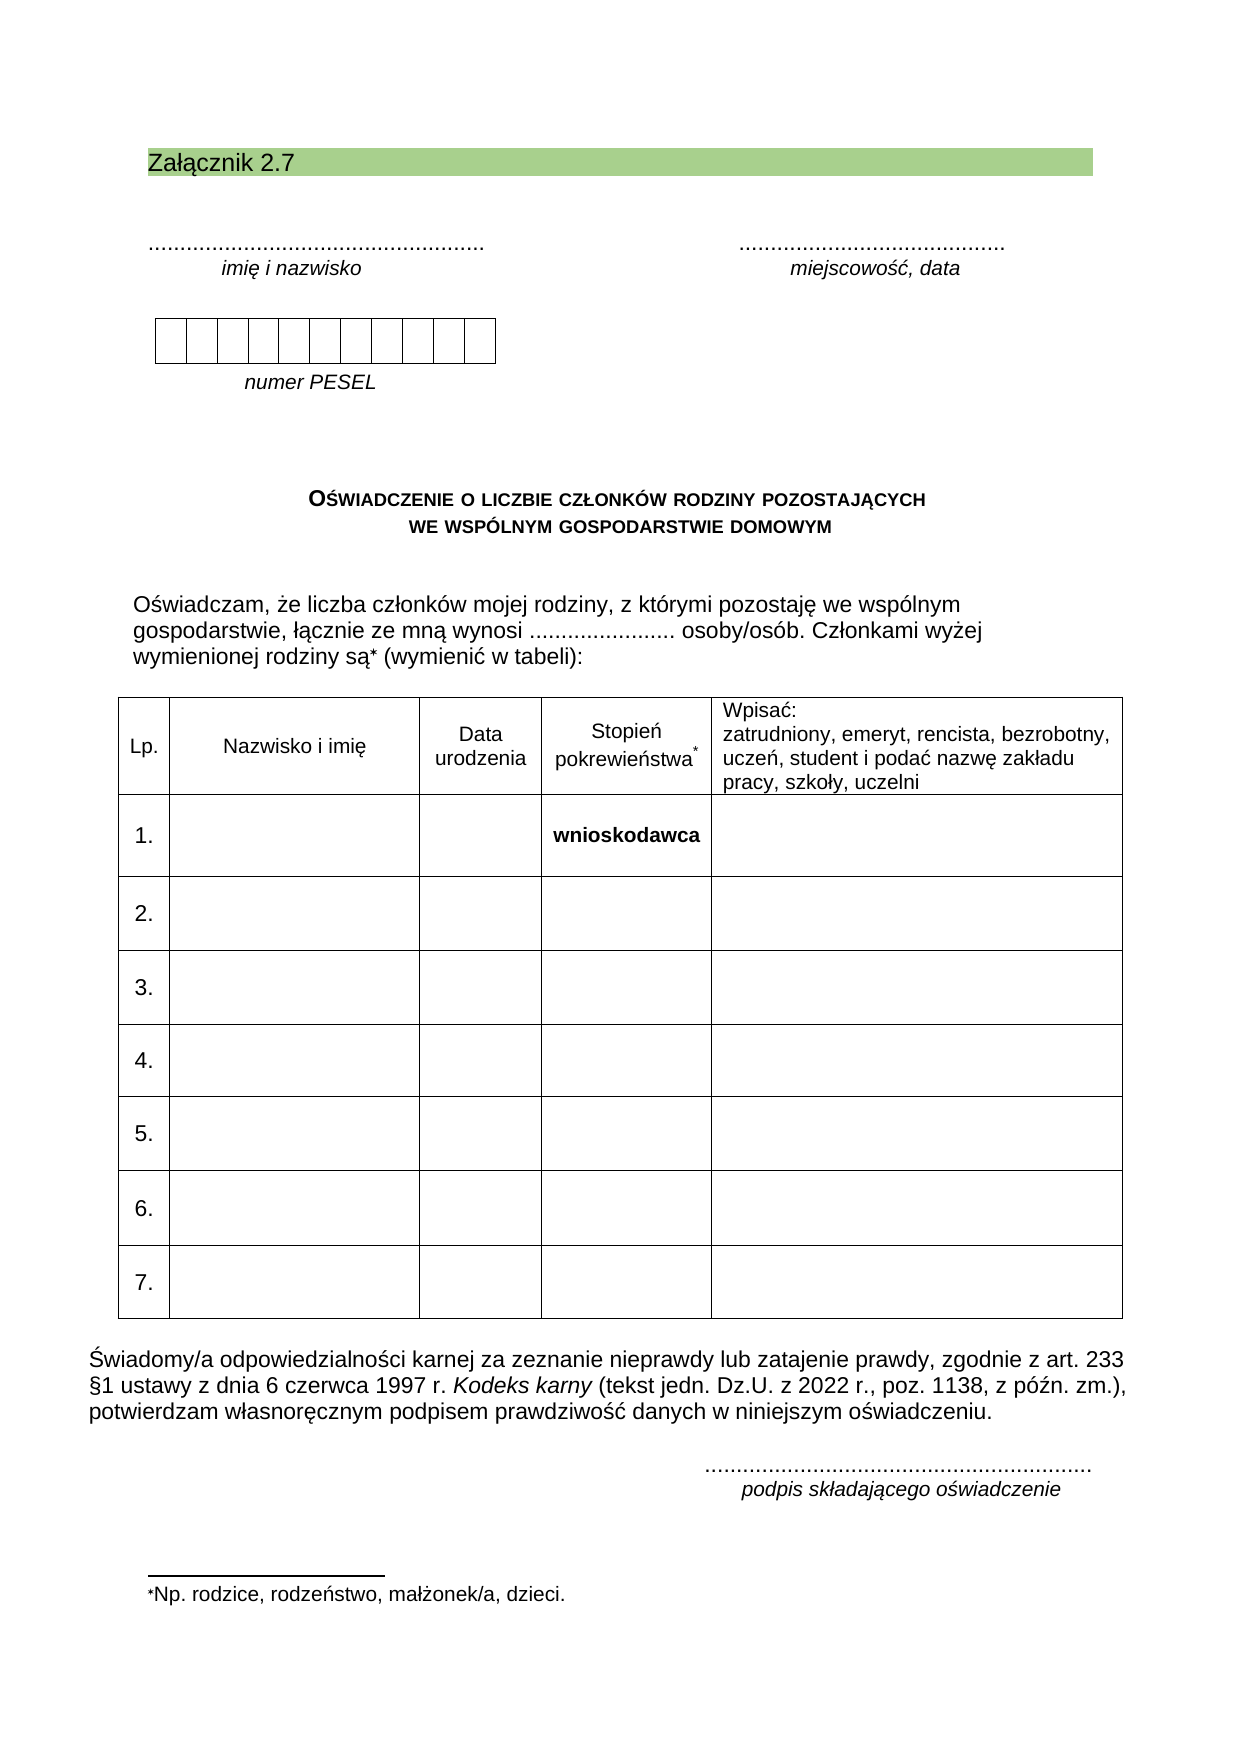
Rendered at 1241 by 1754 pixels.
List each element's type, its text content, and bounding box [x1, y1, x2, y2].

table_cell 6. [119, 1171, 169, 1244]
table_cell 7. [119, 1246, 169, 1318]
table_cell [542, 951, 711, 1024]
table_header [218, 319, 248, 362]
table_header [403, 319, 433, 362]
table_cell [170, 795, 419, 876]
table_header Wpisać: zatrudniony, emeryt, rencista, bezrobotny, uczeń, student i podać nazwę zakładu pracy, szkoły, uczelni [712, 698, 1122, 793]
text podpis składającego oświadczenie [148, 1477, 1063, 1501]
table_cell [420, 1097, 541, 1170]
table_cell 5. [119, 1097, 169, 1170]
table_header [310, 319, 340, 362]
table_cell [542, 1246, 711, 1318]
table_cell [420, 1246, 541, 1318]
table_cell [712, 795, 1122, 876]
table_header [187, 319, 217, 362]
table_cell 3. [119, 951, 169, 1024]
table_cell 4. [119, 1025, 169, 1096]
table_cell [420, 795, 541, 876]
table_cell [170, 951, 419, 1024]
table_cell wnioskodawca [542, 795, 711, 876]
table_header Stopień pokrewieństwa* [542, 698, 711, 793]
table_cell [712, 877, 1122, 950]
table_header Nazwisko i imię [170, 698, 419, 793]
text ............................................................. [148, 1451, 1093, 1477]
table_cell [712, 1171, 1122, 1244]
table_cell [542, 1025, 711, 1096]
table_header [372, 319, 402, 362]
table_header [249, 319, 278, 362]
table_cell [170, 1025, 419, 1096]
table_cell [420, 877, 541, 950]
text Załącznik 2.7 [148, 148, 1093, 176]
table_header [156, 319, 186, 362]
text imię i nazwisko miejscowość, data [148, 255, 1093, 279]
table_cell [420, 1171, 541, 1244]
table_header Lp. [119, 698, 169, 793]
table_cell [420, 1025, 541, 1096]
table_cell [170, 1246, 419, 1318]
table_cell 2. [119, 877, 169, 950]
table_cell [542, 877, 711, 950]
text numer PESEL [148, 370, 1093, 394]
text Oświadczam, że liczba członków mojej rodziny, z którymi pozostaję we wspólnym gospodarstwie, łącznie ze mną wynosi ....................... osoby/osób. Członkami wyżej wymienionej rodziny są (wymienić w tabeli): [133, 591, 1093, 670]
table_cell [712, 1246, 1122, 1318]
table_header [341, 319, 371, 362]
text ..................................................... .......................................... [148, 229, 1093, 255]
table_header Data urodzenia [420, 698, 541, 793]
text Świadomy/a odpowiedzialności karnej za zeznanie nieprawdy lub zatajenie prawdy, zgodnie z art. 233 §1 ustawy z dnia 6 czerwca 1997 r. Kodeks karny (tekst jedn. Dz.U. z 2022 r., poz. 1138, z późn. zm.), potwierdzam własnoręcznym podpisem prawdziwość danych w niniejszym oświadczeniu. [88, 1346, 1152, 1424]
table_cell [420, 951, 541, 1024]
text Oświadczenie o liczbie członków rodziny pozostających we wspólnym gospodarstwie domowym [148, 485, 1093, 538]
table_cell [542, 1097, 711, 1170]
table_header [279, 319, 309, 362]
table_cell 1. [119, 795, 169, 876]
table_header [434, 319, 464, 362]
table_header [465, 319, 495, 362]
table_cell [542, 1171, 711, 1244]
table_cell [712, 951, 1122, 1024]
table_cell [170, 877, 419, 950]
table_cell [712, 1025, 1122, 1096]
table_cell [170, 1171, 419, 1244]
table_cell [712, 1097, 1122, 1170]
table_cell [170, 1097, 419, 1170]
